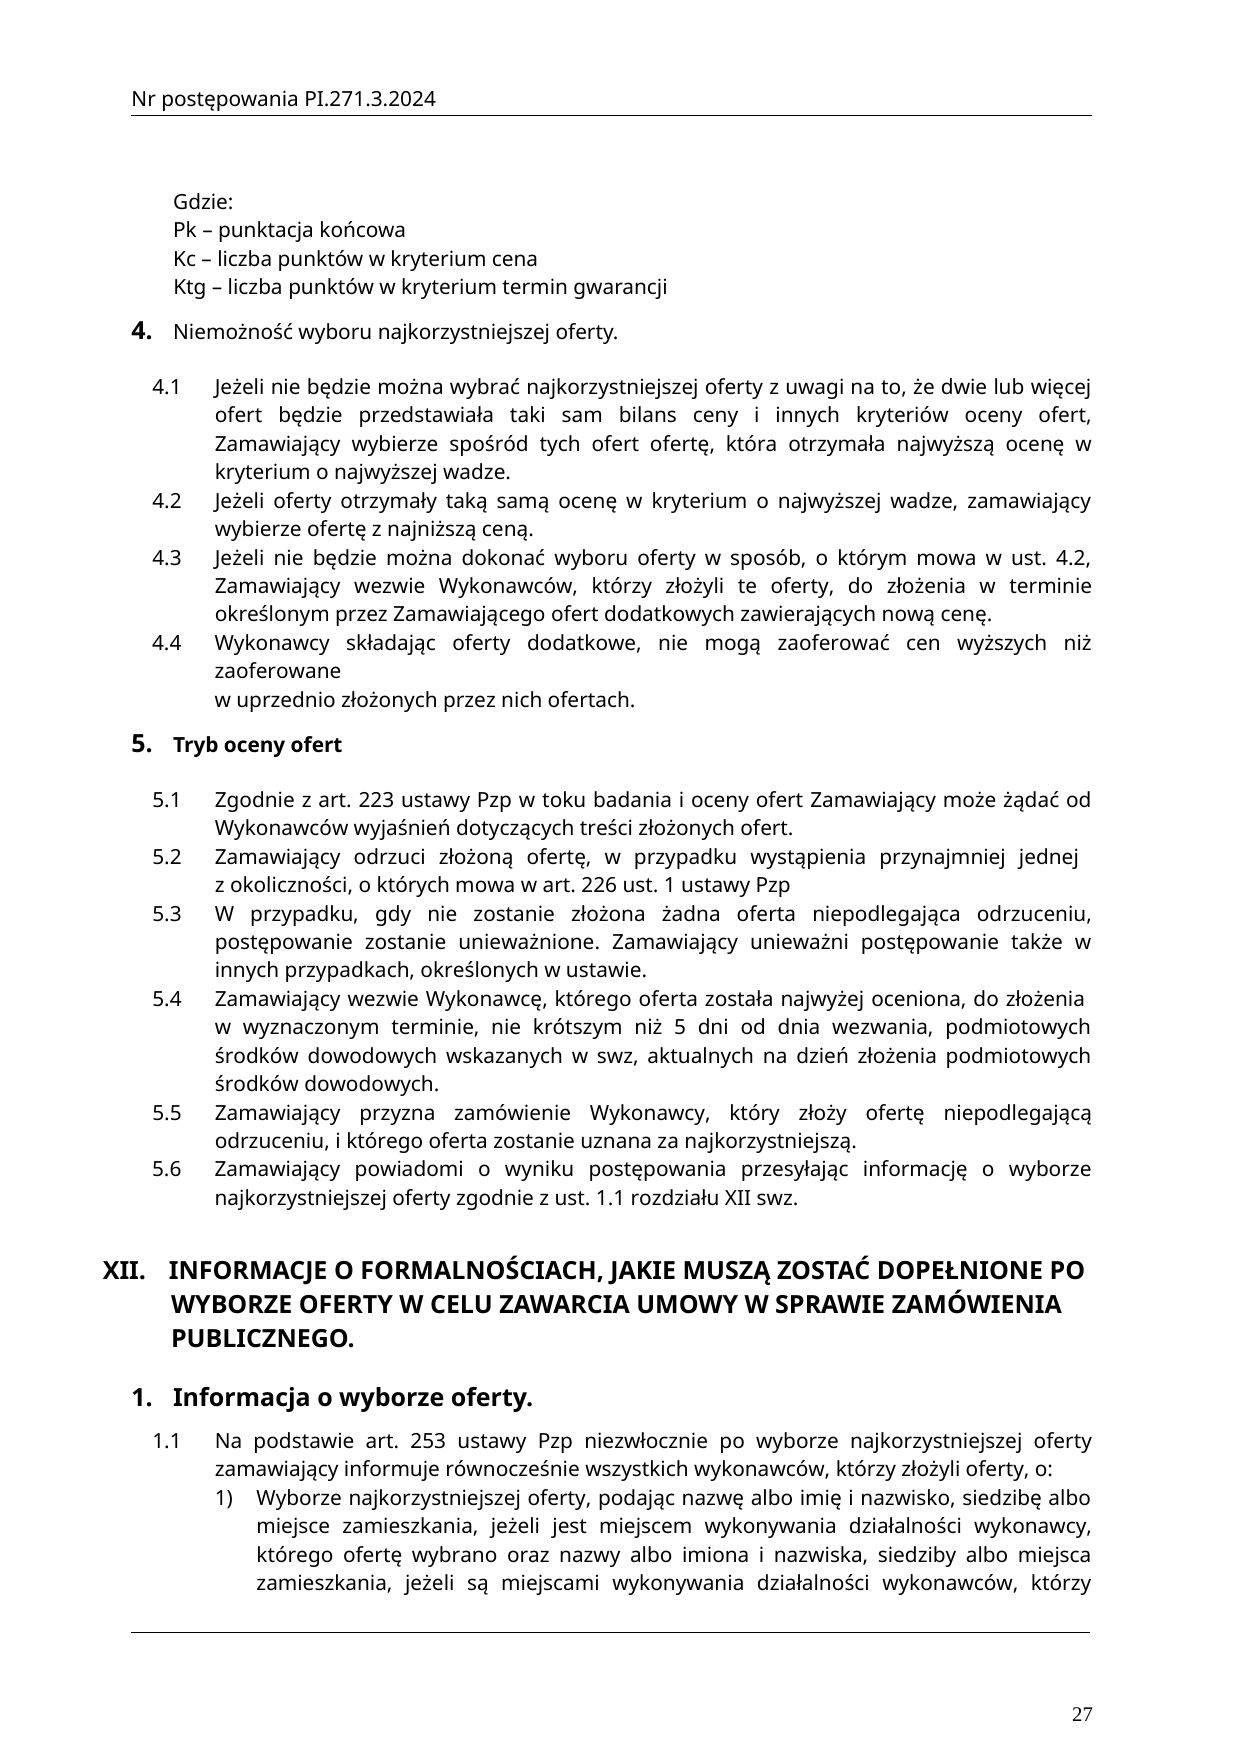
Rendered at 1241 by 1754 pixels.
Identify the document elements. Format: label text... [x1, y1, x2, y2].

list Zamawiający wezwie Wykonawcę, którego oferta została najwyżej oceniona, do złożenia w wyznaczonym terminie, nie krótszym niż 5 dni od dnia wezwania, podmiotowych środków dowodowych wskazanych w swz, aktualnych na dzień złożenia podmiotowych środków dowodowych. [152, 984, 1092, 1098]
text Pk – punktacja końcowa [173, 215, 1092, 244]
subtitle INFORMACJE O FORMALNOŚCIACH, JAKIE MUSZĄ ZOSTAĆ DOPEŁNIONE PO WYBORZE OFERTY W CELU ZAWARCIA UMOWY W SPRAWIE ZAMÓWIENIA PUBLICZNEGO. [146, 1252, 1092, 1354]
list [214, 1483, 1092, 1597]
list Zamawiający odrzuci złożoną ofertę, w przypadku wystąpienia przynajmniej jednej z okoliczności, o których mowa w art. 226 ust. 1 ustawy Pzp [152, 842, 1092, 899]
text Kc – liczba punktów w kryterium cena [173, 244, 1092, 272]
list Jeżeli oferty otrzymały taką samą ocenę w kryterium o najwyższej wadze, zamawiający wybierze ofertę z najniższą ceną. [152, 486, 1092, 543]
text Gdzie: [173, 187, 1092, 215]
list Jeżeli nie będzie można wybrać najkorzystniejszej oferty z uwagi na to, że dwie lub więcej ofert będzie przedstawiała taki sam bilans ceny i innych kryteriów oceny ofert, Zamawiający wybierze spośród tych ofert ofertę, która otrzymała najwyższą ocenę w kryterium o najwyższej wadze. [152, 372, 1092, 486]
list Na podstawie art. 253 ustawy Pzp niezwłocznie po wyborze najkorzystniejszej oferty zamawiający informuje równocześnie wszystkich wykonawców, którzy złożyli oferty, o: [152, 1426, 1092, 1483]
list Zamawiający powiadomi o wyniku postępowania przesyłając informację o wyborze najkorzystniejszej oferty zgodnie z ust. 1.1 rozdziału XII swz. [152, 1154, 1092, 1211]
subtitle Informacja o wyborze oferty. [131, 1379, 1092, 1414]
list Jeżeli nie będzie można dokonać wyboru oferty w sposób, o którym mowa w ust. 4.2, Zamawiający wezwie Wykonawców, którzy złożyli te oferty, do złożenia w terminie określonym przez Zamawiającego ofert dodatkowych zawierających nową cenę. [152, 543, 1092, 628]
list Tryb oceny ofert [131, 726, 1092, 760]
list Zamawiający przyzna zamówienie Wykonawcy, który złoży ofertę niepodlegającą odrzuceniu, i którego oferta zostanie uznana za najkorzystniejszą. [152, 1098, 1092, 1154]
list Wykonawcy składając oferty dodatkowe, nie mogą zaoferować cen wyższych niż zaoferowane w uprzednio złożonych przez nich ofertach. [152, 628, 1092, 713]
list Zgodnie z art. 223 ustawy Pzp w toku badania i oceny ofert Zamawiający może żądać od Wykonawców wyjaśnień dotyczących treści złożonych ofert. [152, 785, 1092, 842]
text Ktg – liczba punktów w kryterium termin gwarancji [173, 272, 1092, 301]
list Niemożność wyboru najkorzystniejszej oferty. [131, 313, 1092, 347]
list W przypadku, gdy nie zostanie złożona żadna oferta niepodlegająca odrzuceniu, postępowanie zostanie unieważnione. Zamawiający unieważni postępowanie także w innych przypadkach, określonych w ustawie. [152, 899, 1092, 984]
